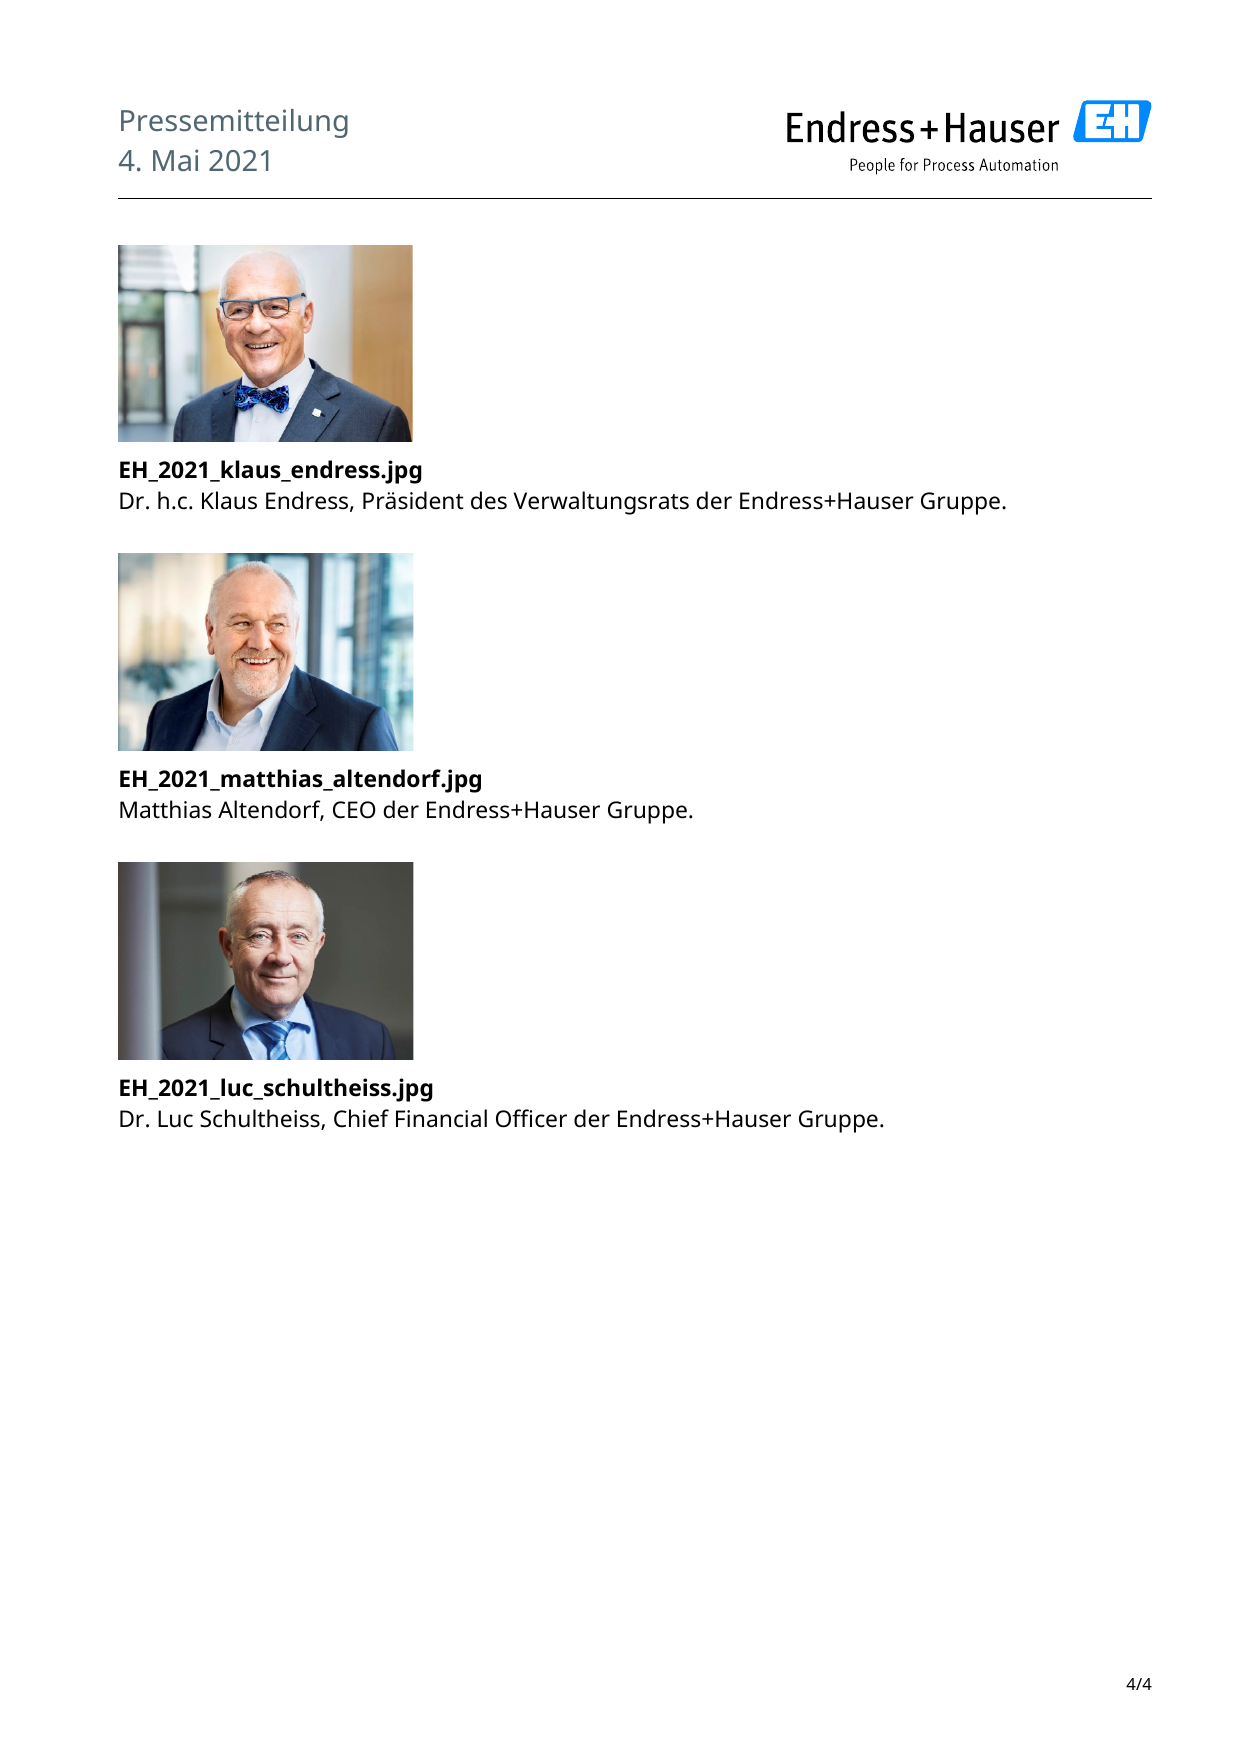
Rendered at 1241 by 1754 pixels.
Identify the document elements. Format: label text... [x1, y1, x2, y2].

title EH_2021_klaus_endress.jpg [118, 454, 1152, 485]
text EH_2021_luc_schultheiss.jpg Dr. Luc Schultheiss, Chief Financial Officer der Endress+Hauser Gruppe. [118, 1072, 1152, 1134]
text Matthias Altendorf, CEO der Endress+Hauser Gruppe. [118, 794, 1152, 825]
picture [118, 553, 414, 751]
picture [118, 245, 413, 442]
text Dr. h.c. Klaus Endress, Präsident des Verwaltungsrats der Endress+Hauser Gruppe. [118, 485, 1152, 516]
picture [118, 862, 414, 1060]
title EH_2021_matthias_altendorf.jpg [118, 763, 1152, 794]
